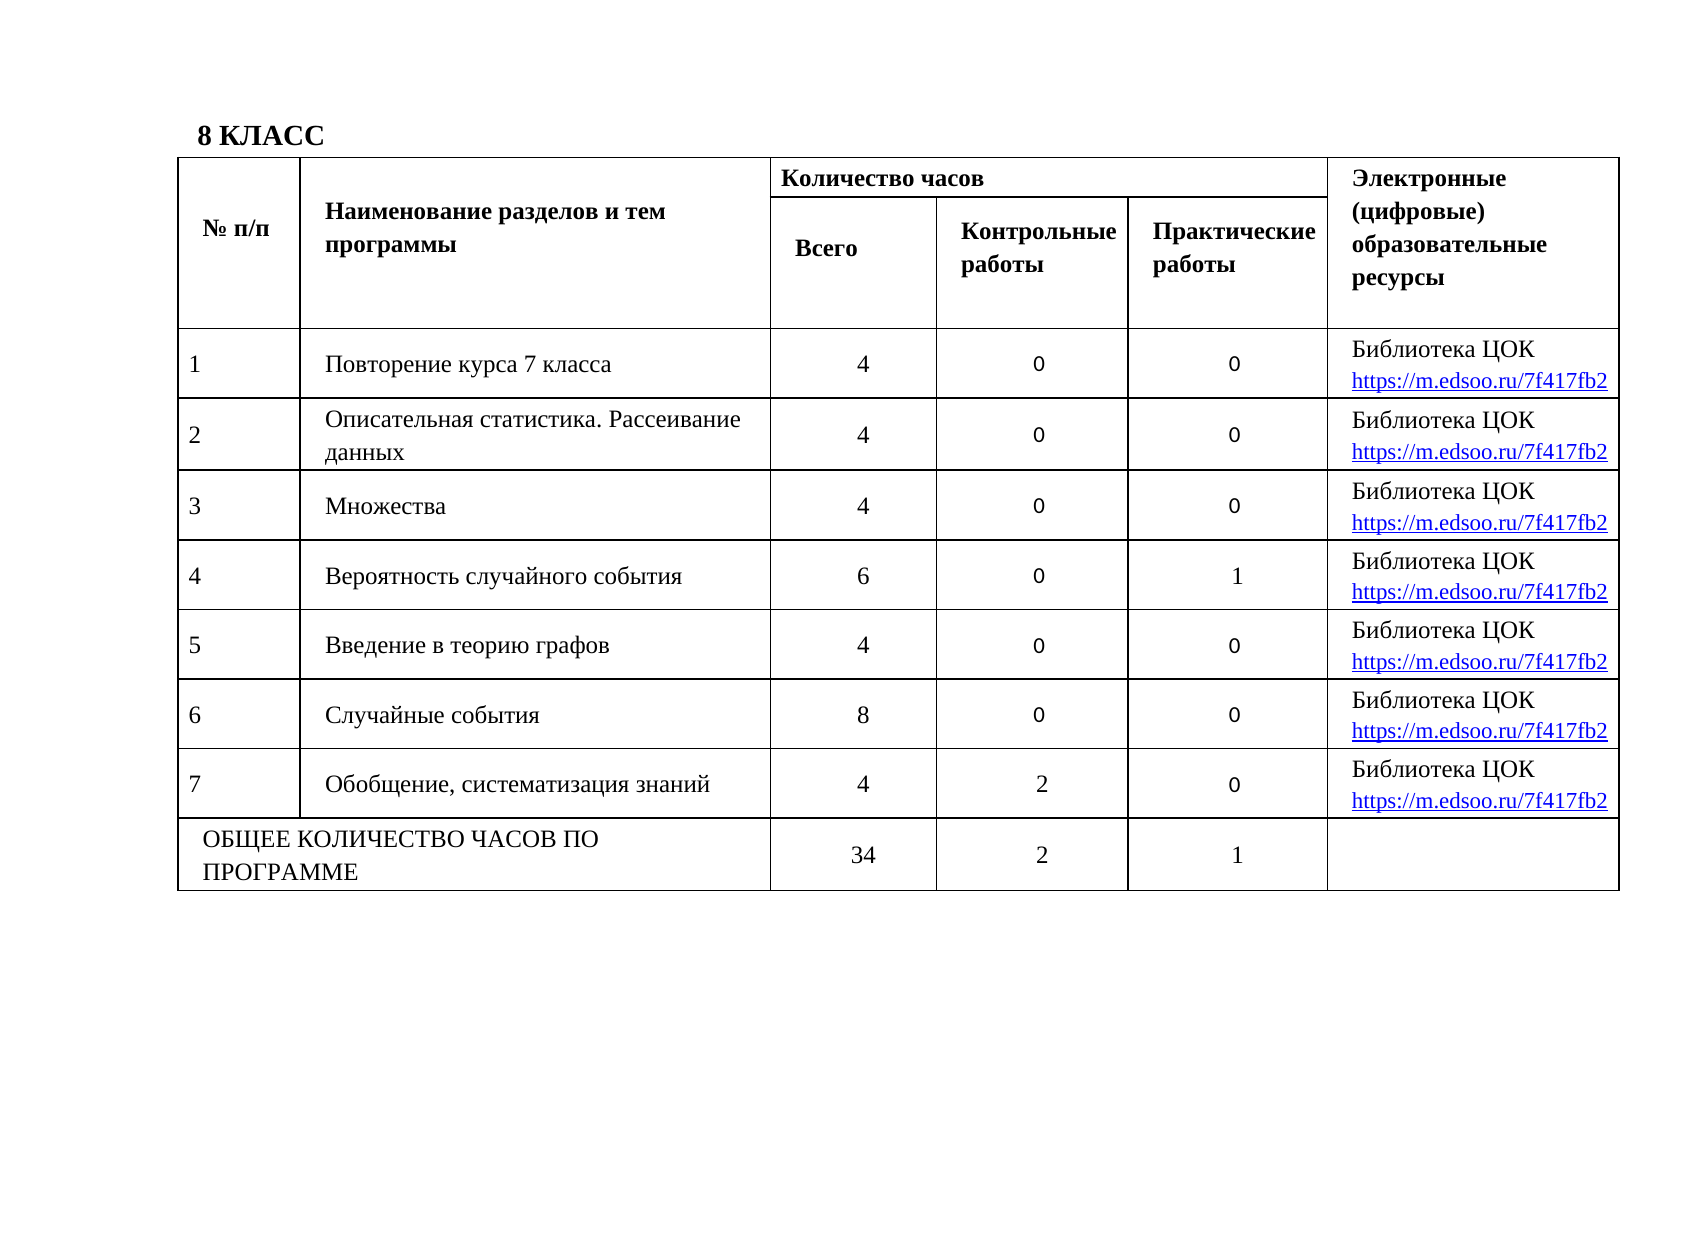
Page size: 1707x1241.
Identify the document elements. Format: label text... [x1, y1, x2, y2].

table_cell 0 [937, 541, 1127, 608]
table_cell Библиотека ЦОК https://m.edsoo.ru/7f417fb2 [1328, 329, 1618, 397]
table_cell 0 [1129, 749, 1327, 817]
table_cell 0 [937, 329, 1127, 397]
table_cell Библиотека ЦОК https://m.edsoo.ru/7f417fb2 [1328, 541, 1618, 608]
table_header Количество часов [771, 158, 1327, 196]
table_cell Библиотека ЦОК https://m.edsoo.ru/7f417fb2 [1328, 610, 1618, 678]
table_cell 4 [771, 749, 936, 817]
table_cell 0 [1129, 329, 1327, 397]
table_cell 1 [179, 329, 299, 397]
table_header Наименование разделов и тем программы [301, 158, 770, 327]
table_cell 0 [937, 680, 1127, 748]
table_cell Библиотека ЦОК https://m.edsoo.ru/7f417fb2 [1328, 471, 1618, 539]
table_cell [1328, 819, 1618, 890]
table_cell 0 [937, 610, 1127, 678]
table_cell 2 [937, 819, 1127, 890]
table_cell 2 [937, 749, 1127, 817]
table_cell 2 [179, 399, 299, 469]
table_cell Обобщение, систематизация знаний [301, 749, 770, 817]
table_cell 4 [771, 610, 936, 678]
table_cell Контрольные работы [937, 198, 1127, 327]
text 8 КЛАСС [190, 118, 1618, 152]
table_cell 0 [1129, 680, 1327, 748]
table_cell 5 [179, 610, 299, 678]
table_header № п/п [179, 158, 299, 327]
table_cell 0 [1129, 399, 1327, 469]
table_cell 6 [179, 680, 299, 748]
table_header Электронные (цифровые) образовательные ресурсы [1328, 158, 1618, 327]
table_cell 4 [771, 399, 936, 469]
table_cell 7 [179, 749, 299, 817]
table_cell Описательная статистика. Рассеивание данных [301, 399, 770, 469]
table_cell ОБЩЕЕ КОЛИЧЕСТВО ЧАСОВ ПО ПРОГРАММЕ [179, 819, 770, 890]
table_cell Библиотека ЦОК https://m.edsoo.ru/7f417fb2 [1328, 749, 1618, 817]
table_cell Вероятность случайного события [301, 541, 770, 608]
table_cell Всего [771, 198, 936, 327]
table_cell 0 [937, 471, 1127, 539]
table_cell 3 [179, 471, 299, 539]
table_cell 4 [179, 541, 299, 608]
table_cell 4 [771, 329, 936, 397]
table_cell 0 [937, 399, 1127, 469]
table_cell 4 [771, 471, 936, 539]
table_cell 0 [1129, 610, 1327, 678]
table_cell 1 [1129, 541, 1327, 608]
table_cell Практические работы [1129, 198, 1327, 327]
table_cell Библиотека ЦОК https://m.edsoo.ru/7f417fb2 [1328, 399, 1618, 469]
table_cell Случайные события [301, 680, 770, 748]
table_cell 8 [771, 680, 936, 748]
table_cell Введение в теорию графов [301, 610, 770, 678]
table_cell 6 [771, 541, 936, 608]
table_cell Множества [301, 471, 770, 539]
table_cell Повторение курса 7 класса [301, 329, 770, 397]
table_cell Библиотека ЦОК https://m.edsoo.ru/7f417fb2 [1328, 680, 1618, 748]
table_cell 0 [1129, 471, 1327, 539]
table_cell 1 [1129, 819, 1327, 890]
table_cell 34 [771, 819, 936, 890]
